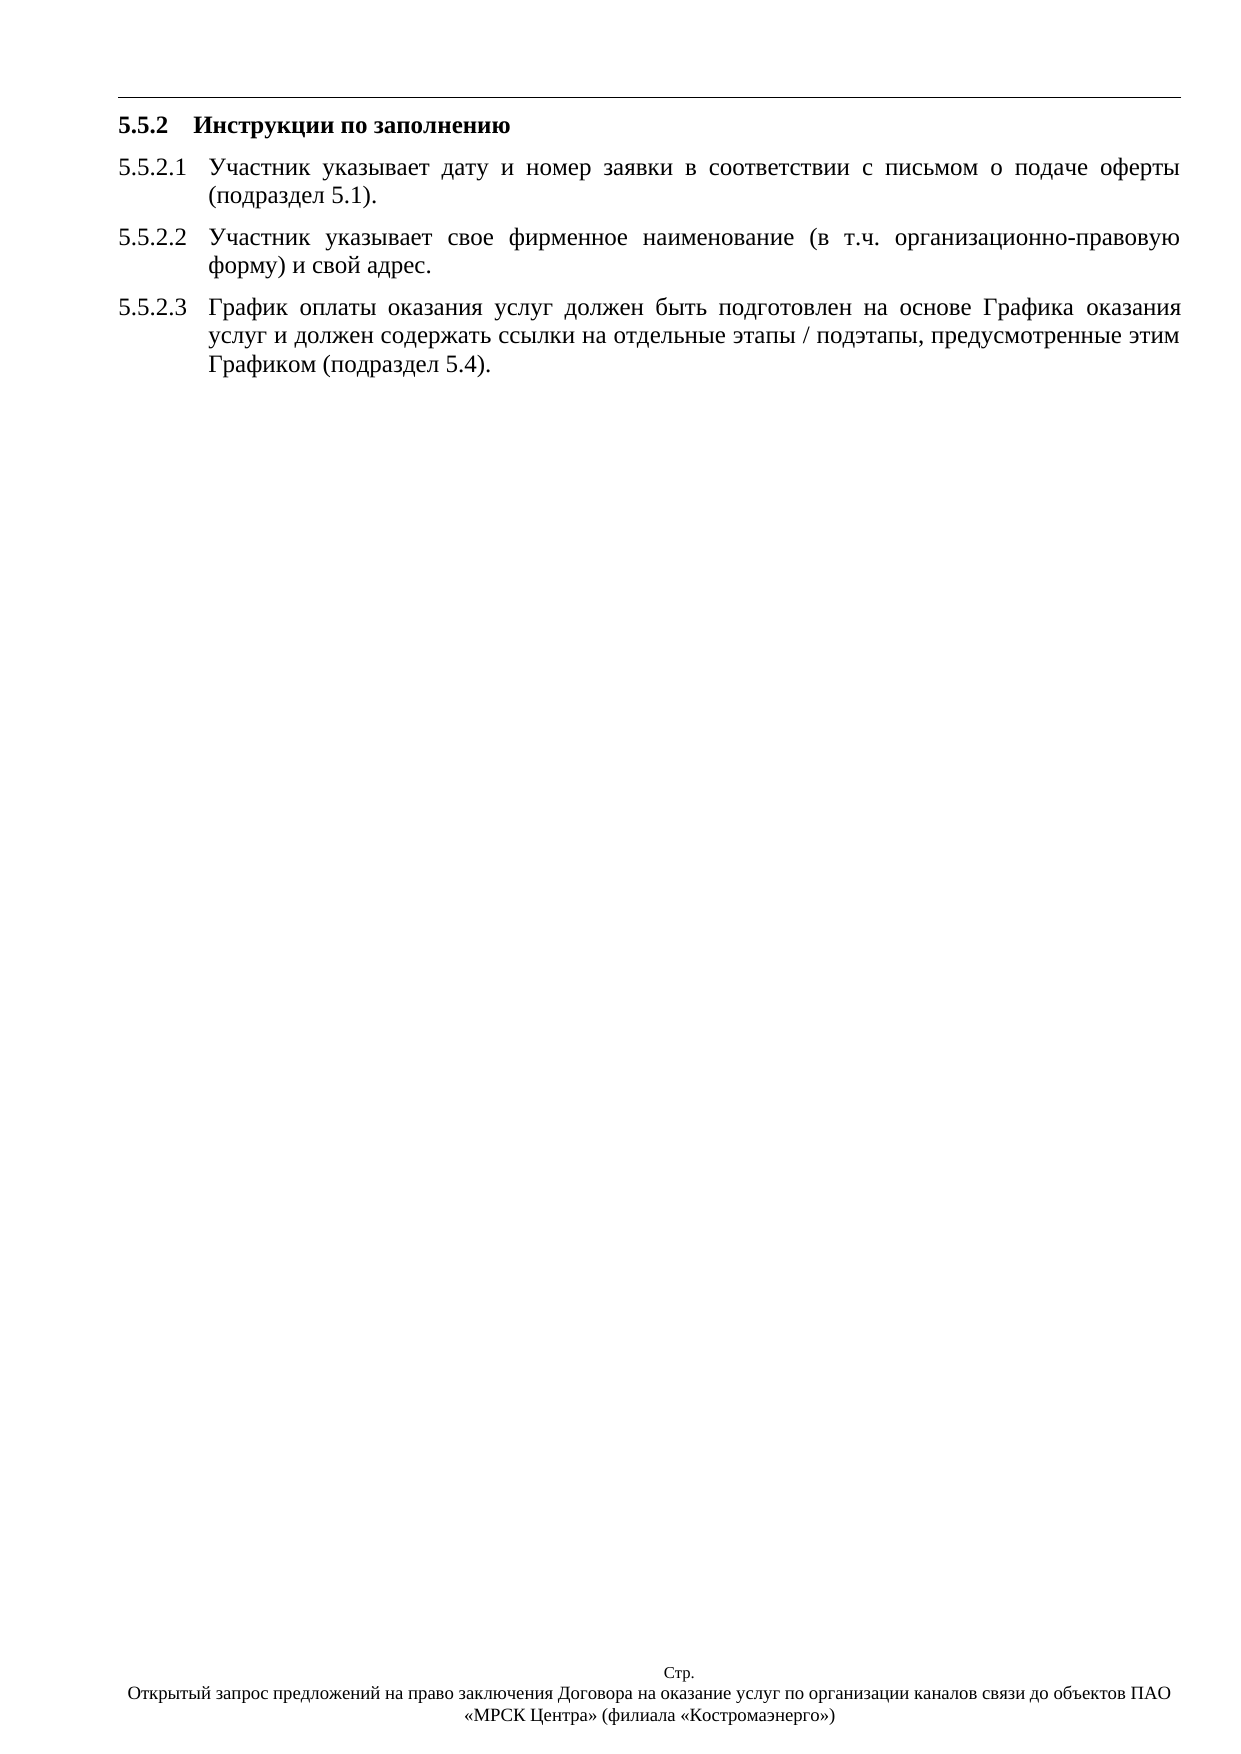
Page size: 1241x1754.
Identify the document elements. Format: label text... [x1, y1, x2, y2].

list График оплаты оказания услуг должен быть подготовлен на основе Графика оказания услуг и должен содержать ссылки на отдельные этапы / подэтапы, предусмотренные этим Графиком (подраздел 5.4). [118, 292, 1181, 378]
subtitle Инструкции по заполнению [118, 111, 1181, 139]
list Участник указывает дату и номер заявки в соответствии с письмом о подаче оферты (подраздел 5.1). [118, 152, 1181, 209]
list Участник указывает свое фирменное наименование (в т.ч. организационно-правовую форму) и свой адрес. [118, 222, 1181, 279]
